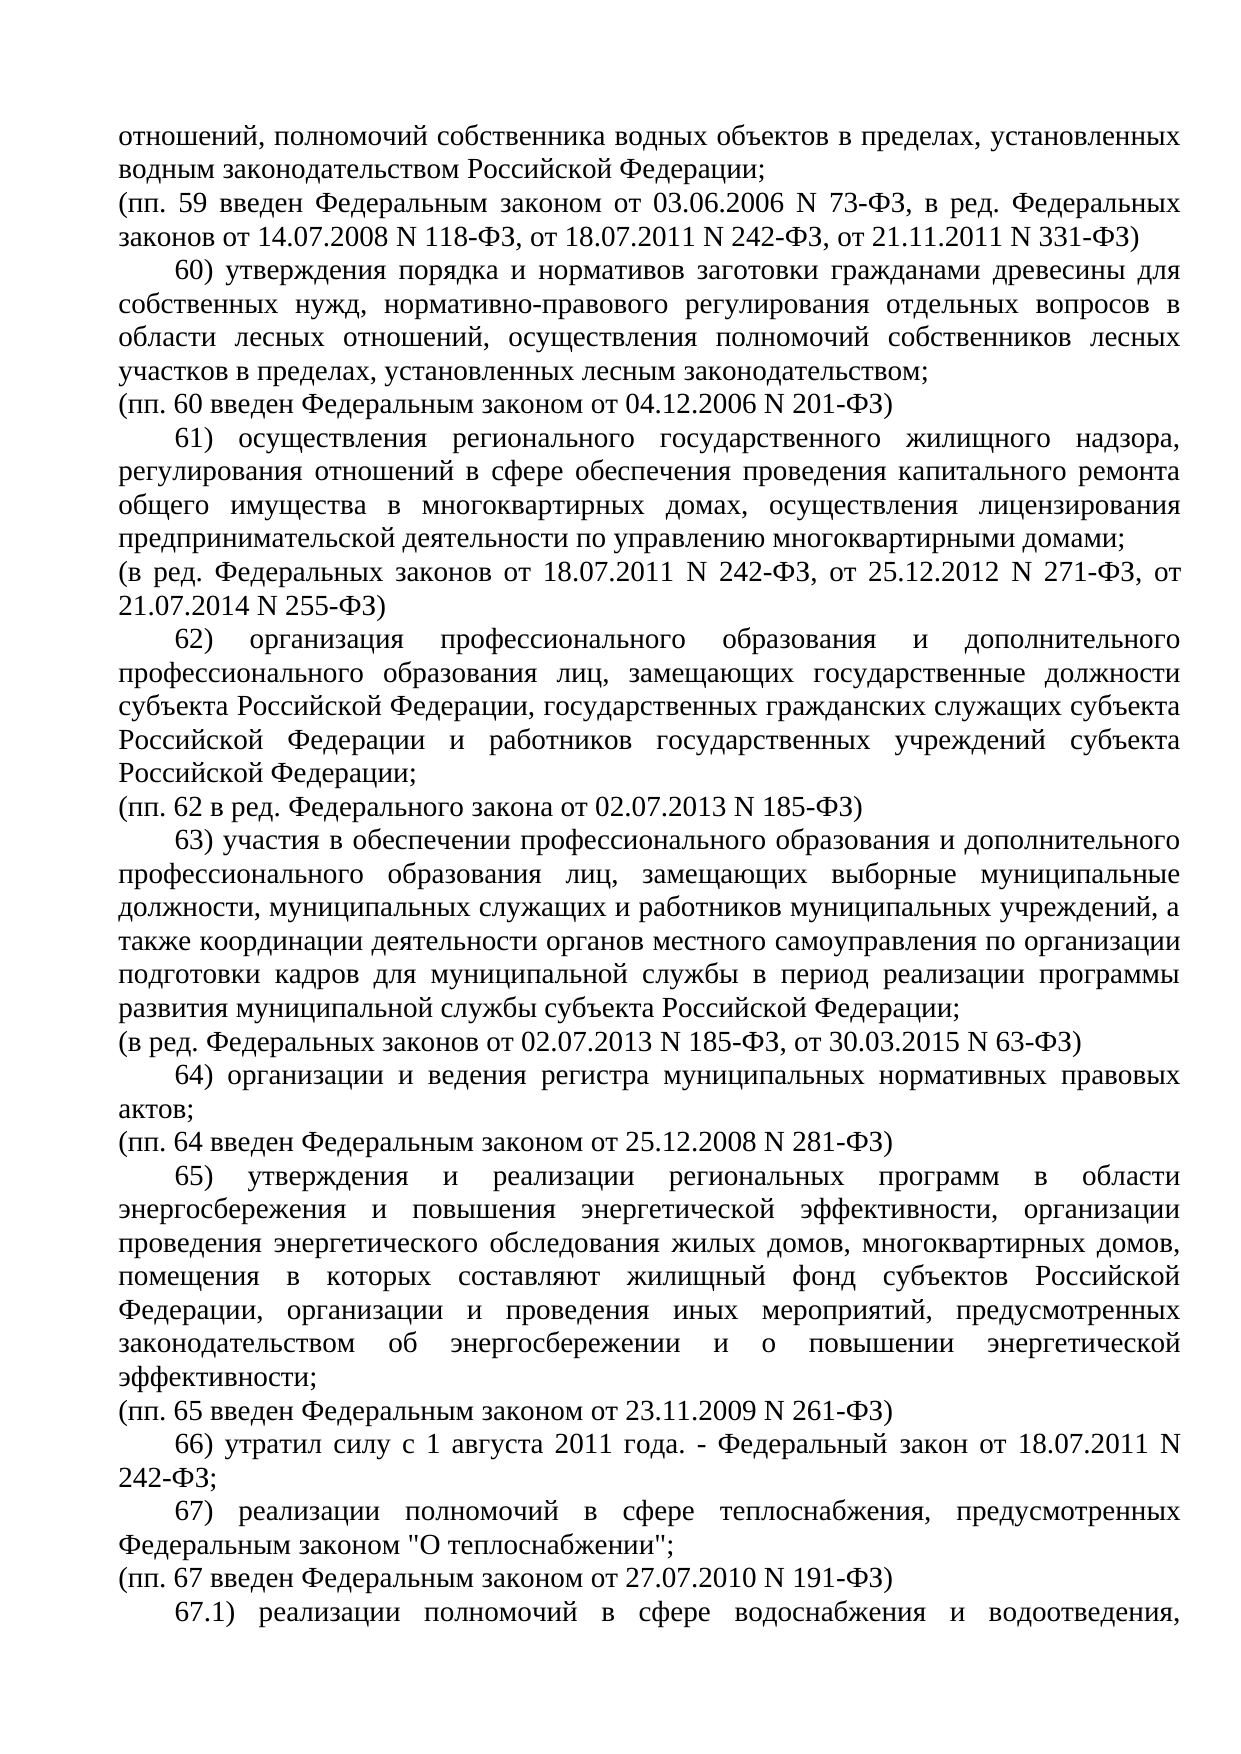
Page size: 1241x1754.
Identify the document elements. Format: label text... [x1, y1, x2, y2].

text 66) утратил силу с 1 августа 2011 года. - Федеральный закон от 18.07.2011 N 242-ФЗ; [118, 1426, 1181, 1493]
text (пп. 59 введен Федеральным законом от 03.06.2006 N 73-ФЗ, в ред. Федеральных законов от 14.07.2008 N 118-ФЗ, от 18.07.2011 N 242-ФЗ, от 21.11.2011 N 331-ФЗ) [118, 185, 1181, 252]
text 60) утверждения порядка и нормативов заготовки гражданами древесины для собственных нужд, нормативно-правового регулирования отдельных вопросов в области лесных отношений, осуществления полномочий собственников лесных участков в пределах, установленных лесным законодательством; [118, 252, 1181, 386]
text 62) организация профессионального образования и дополнительного профессионального образования лиц, замещающих государственные должности субъекта Российской Федерации, государственных гражданских служащих субъекта Российской Федерации и работников государственных учреждений субъекта Российской Федерации; [118, 621, 1181, 789]
text (пп. 62 в ред. Федерального закона от 02.07.2013 N 185-ФЗ) [118, 789, 1181, 822]
text (пп. 65 введен Федеральным законом от 23.11.2009 N 261-ФЗ) [118, 1393, 1181, 1426]
text 61) осуществления регионального государственного жилищного надзора, регулирования отношений в сфере обеспечения проведения капитального ремонта общего имущества в многоквартирных домах, осуществления лицензирования предпринимательской деятельности по управлению многоквартирными домами; [118, 420, 1181, 554]
text 64) организации и ведения регистра муниципальных нормативных правовых актов; [118, 1057, 1181, 1124]
text (в ред. Федеральных законов от 18.07.2011 N 242-ФЗ, от 25.12.2012 N 271-ФЗ, от 21.07.2014 N 255-ФЗ) [118, 554, 1181, 621]
text (пп. 60 введен Федеральным законом от 04.12.2006 N 201-ФЗ) [118, 386, 1181, 420]
text (пп. 67 введен Федеральным законом от 27.07.2010 N 191-ФЗ) [118, 1560, 1181, 1594]
text 63) участия в обеспечении профессионального образования и дополнительного профессионального образования лиц, замещающих выборные муниципальные должности, муниципальных служащих и работников муниципальных учреждений, а также координации деятельности органов местного самоуправления по организации подготовки кадров для муниципальной службы в период реализации программы развития муниципальной службы субъекта Российской Федерации; [118, 822, 1181, 1024]
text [118, 118, 1181, 185]
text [118, 1594, 1181, 1627]
text 67) реализации полномочий в сфере теплоснабжения, предусмотренных Федеральным законом "О теплоснабжении"; [118, 1493, 1181, 1560]
text (в ред. Федеральных законов от 02.07.2013 N 185-ФЗ, от 30.03.2015 N 63-ФЗ) [118, 1024, 1181, 1057]
text 65) утверждения и реализации региональных программ в области энергосбережения и повышения энергетической эффективности, организации проведения энергетического обследования жилых домов, многоквартирных домов, помещения в которых составляют жилищный фонд субъектов Российской Федерации, организации и проведения иных мероприятий, предусмотренных законодательством об энергосбережении и о повышении энергетической эффективности; [118, 1158, 1181, 1393]
text (пп. 64 введен Федеральным законом от 25.12.2008 N 281-ФЗ) [118, 1124, 1181, 1158]
